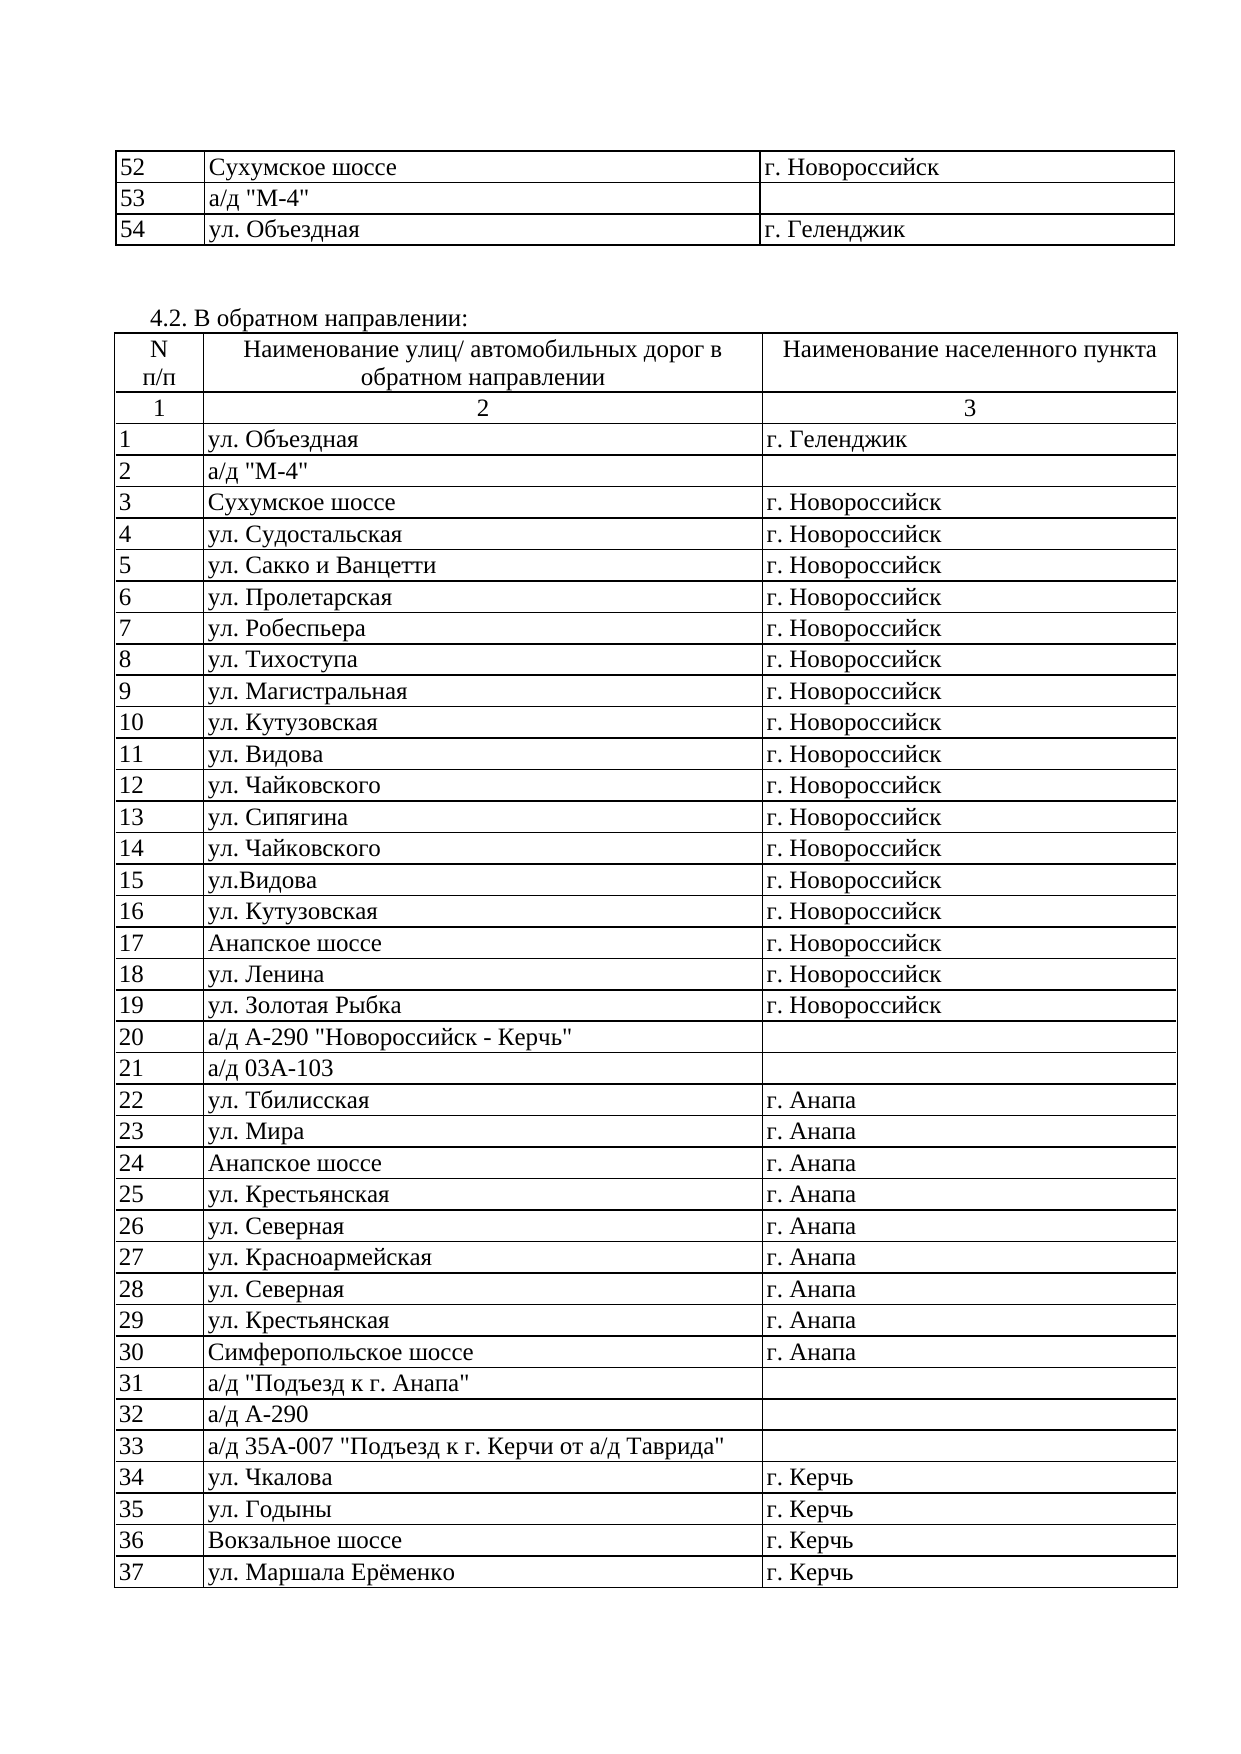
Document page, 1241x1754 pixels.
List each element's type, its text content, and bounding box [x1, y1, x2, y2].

table_cell Анапское шоссе [204, 928, 762, 957]
table_cell 13 [115, 801, 203, 832]
text 4.2. В обратном направлении: [150, 303, 1090, 332]
table_cell г. Новороссийск [763, 737, 1177, 769]
table_cell Сухумское шоссе [205, 152, 759, 181]
table_cell г. Анапа [763, 1304, 1177, 1335]
table_cell 10 [115, 707, 203, 737]
table_cell г. Новороссийск [763, 486, 1177, 517]
table_header Наименование улиц/ автомобильных дорог в обратном направлении [204, 334, 762, 391]
table_cell ул. Тбилисская [204, 1085, 762, 1115]
table_cell 1 [115, 392, 203, 423]
table_cell Анапское шоссе [204, 1148, 762, 1178]
table_cell 3 [763, 391, 1177, 423]
table_cell 22 [115, 1084, 203, 1115]
table_cell а/д 03А-103 [204, 1053, 762, 1083]
table_cell 18 [115, 959, 203, 989]
table_cell г. Керчь [763, 1492, 1177, 1524]
table_cell Вокзальное шоссе [204, 1525, 762, 1555]
table_cell 12 [115, 770, 203, 800]
table_cell ул. Кутузовская [204, 896, 762, 926]
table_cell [204, 1431, 762, 1461]
table_cell г. Геленджик [763, 423, 1177, 454]
table_cell Сухумское шоссе [204, 487, 762, 517]
table_cell 15 [115, 864, 203, 894]
table_cell ул. Крестьянская [204, 1179, 762, 1209]
table_cell а/д А-290 [204, 1400, 762, 1429]
table_cell ул. Чайковского [204, 770, 762, 800]
table_cell 25 [115, 1179, 203, 1209]
table_cell [763, 1429, 1177, 1461]
table_cell 32 [115, 1399, 203, 1429]
table_cell ул. Тихоступа [204, 645, 762, 674]
table_cell [763, 1052, 1177, 1083]
table_cell а/д А-290 "Новороссийск - Керчь" [204, 1022, 762, 1052]
table_cell 3 [115, 487, 203, 517]
table_cell ул. Красноармейская [204, 1242, 762, 1272]
table_cell г. Геленджик [761, 215, 1174, 244]
table_cell 30 [115, 1336, 203, 1366]
table_cell [761, 183, 1174, 213]
table_cell ул. Северная [204, 1211, 762, 1241]
table_cell 7 [115, 613, 203, 643]
table_cell г. Анапа [763, 1272, 1177, 1303]
table_cell г. Новороссийск [763, 863, 1177, 894]
table_cell 37 [115, 1556, 203, 1587]
table_cell Симферопольское шоссе [204, 1337, 762, 1366]
table_cell г. Новороссийск [763, 926, 1177, 957]
table_cell [763, 1366, 1177, 1398]
table_cell г. Новороссийск [763, 895, 1177, 926]
table_cell г. Новороссийск [763, 989, 1177, 1020]
table_cell ул. Чайковского [204, 833, 762, 863]
table_cell 16 [115, 896, 203, 926]
table_cell ул. Крестьянская [204, 1305, 762, 1335]
table_cell г. Новороссийск [761, 152, 1174, 181]
table_header N п/п [115, 334, 203, 391]
table_cell ул. Золотая Рыбка [204, 991, 762, 1020]
table_cell 5 [115, 550, 203, 580]
table_cell ул. Сипягина [204, 802, 762, 832]
table_cell ул. Робеспьера [204, 613, 762, 643]
table_cell [763, 1020, 1177, 1052]
table_cell а/д "Подъезд к г. Анапа" [204, 1368, 762, 1398]
table_cell [763, 454, 1177, 486]
table_cell 17 [115, 927, 203, 957]
table_cell г. Новороссийск [763, 643, 1177, 674]
table_cell ул. Объездная [205, 215, 759, 244]
table_cell 6 [115, 581, 203, 611]
table_cell ул. Магистральная [204, 676, 762, 706]
table_cell 2 [115, 455, 203, 486]
table_cell г. Новороссийск [763, 549, 1177, 580]
table_cell 28 [115, 1273, 203, 1303]
table_cell г. Новороссийск [763, 958, 1177, 989]
table_cell 34 [115, 1462, 203, 1492]
table_cell г. Анапа [763, 1178, 1177, 1209]
table_cell г. Анапа [763, 1083, 1177, 1115]
table_cell [763, 1398, 1177, 1429]
table_cell г. Новороссийск [763, 517, 1177, 548]
table_cell ул. Объездная [204, 424, 762, 454]
table_cell ул. Чкалова [204, 1462, 762, 1492]
table_header Наименование населенного пункта [763, 334, 1177, 391]
table_cell г. Новороссийск [763, 611, 1177, 643]
table_cell г. Новороссийск [763, 800, 1177, 832]
table_cell ул. Сакко и Ванцетти [204, 550, 762, 580]
table_cell ул.Видова [204, 865, 762, 894]
table_cell ул. Ленина [204, 959, 762, 989]
table_cell 19 [115, 990, 203, 1020]
table_cell 33 [115, 1430, 203, 1461]
table_cell г. Анапа [763, 1209, 1177, 1241]
table_cell 4 [115, 518, 203, 548]
table_cell 23 [115, 1116, 203, 1146]
table_cell 1 [115, 424, 203, 454]
table_cell г. Анапа [763, 1241, 1177, 1272]
table_cell 53 [117, 183, 204, 213]
table_cell 36 [115, 1525, 203, 1555]
table_cell г. Новороссийск [763, 769, 1177, 800]
table_cell 29 [115, 1305, 203, 1335]
table_cell а/д "М-4" [205, 183, 759, 213]
table_cell г. Анапа [763, 1335, 1177, 1366]
table_cell а/д "М-4" [204, 456, 762, 486]
table_cell ул. Маршала Ерёменко [204, 1557, 762, 1587]
table_cell 24 [115, 1147, 203, 1178]
table_cell г. Анапа [763, 1146, 1177, 1178]
table_cell г. Анапа [763, 1115, 1177, 1146]
table_cell 35 [115, 1493, 203, 1524]
table_cell г. Новороссийск [763, 706, 1177, 737]
table_cell 9 [115, 675, 203, 706]
table_cell ул. Мира [204, 1116, 762, 1146]
table_cell г. Новороссийск [763, 674, 1177, 706]
table_cell г. Керчь [763, 1461, 1177, 1492]
table_cell 11 [115, 738, 203, 769]
table_cell 52 [117, 152, 204, 181]
table_cell ул. Видова [204, 739, 762, 769]
table_cell 26 [115, 1210, 203, 1241]
table_cell ул. Годыны [204, 1494, 762, 1524]
table_cell ул. Кутузовская [204, 707, 762, 737]
table_cell ул. Пролетарская [204, 582, 762, 611]
table_cell 14 [115, 833, 203, 863]
table_cell 27 [115, 1242, 203, 1272]
table_cell 20 [115, 1021, 203, 1052]
table_cell г. Новороссийск [763, 832, 1177, 863]
table_cell г. Новороссийск [763, 580, 1177, 611]
table_cell 31 [115, 1368, 203, 1398]
table_cell ул. Северная [204, 1274, 762, 1303]
table_cell г. Керчь [763, 1524, 1177, 1555]
table_cell г. Керчь [763, 1555, 1177, 1587]
table_cell 8 [115, 644, 203, 674]
table_cell 2 [204, 393, 762, 423]
table_cell ул. Судостальская [204, 519, 762, 548]
table_cell 21 [115, 1053, 203, 1083]
table_cell 54 [117, 215, 204, 244]
